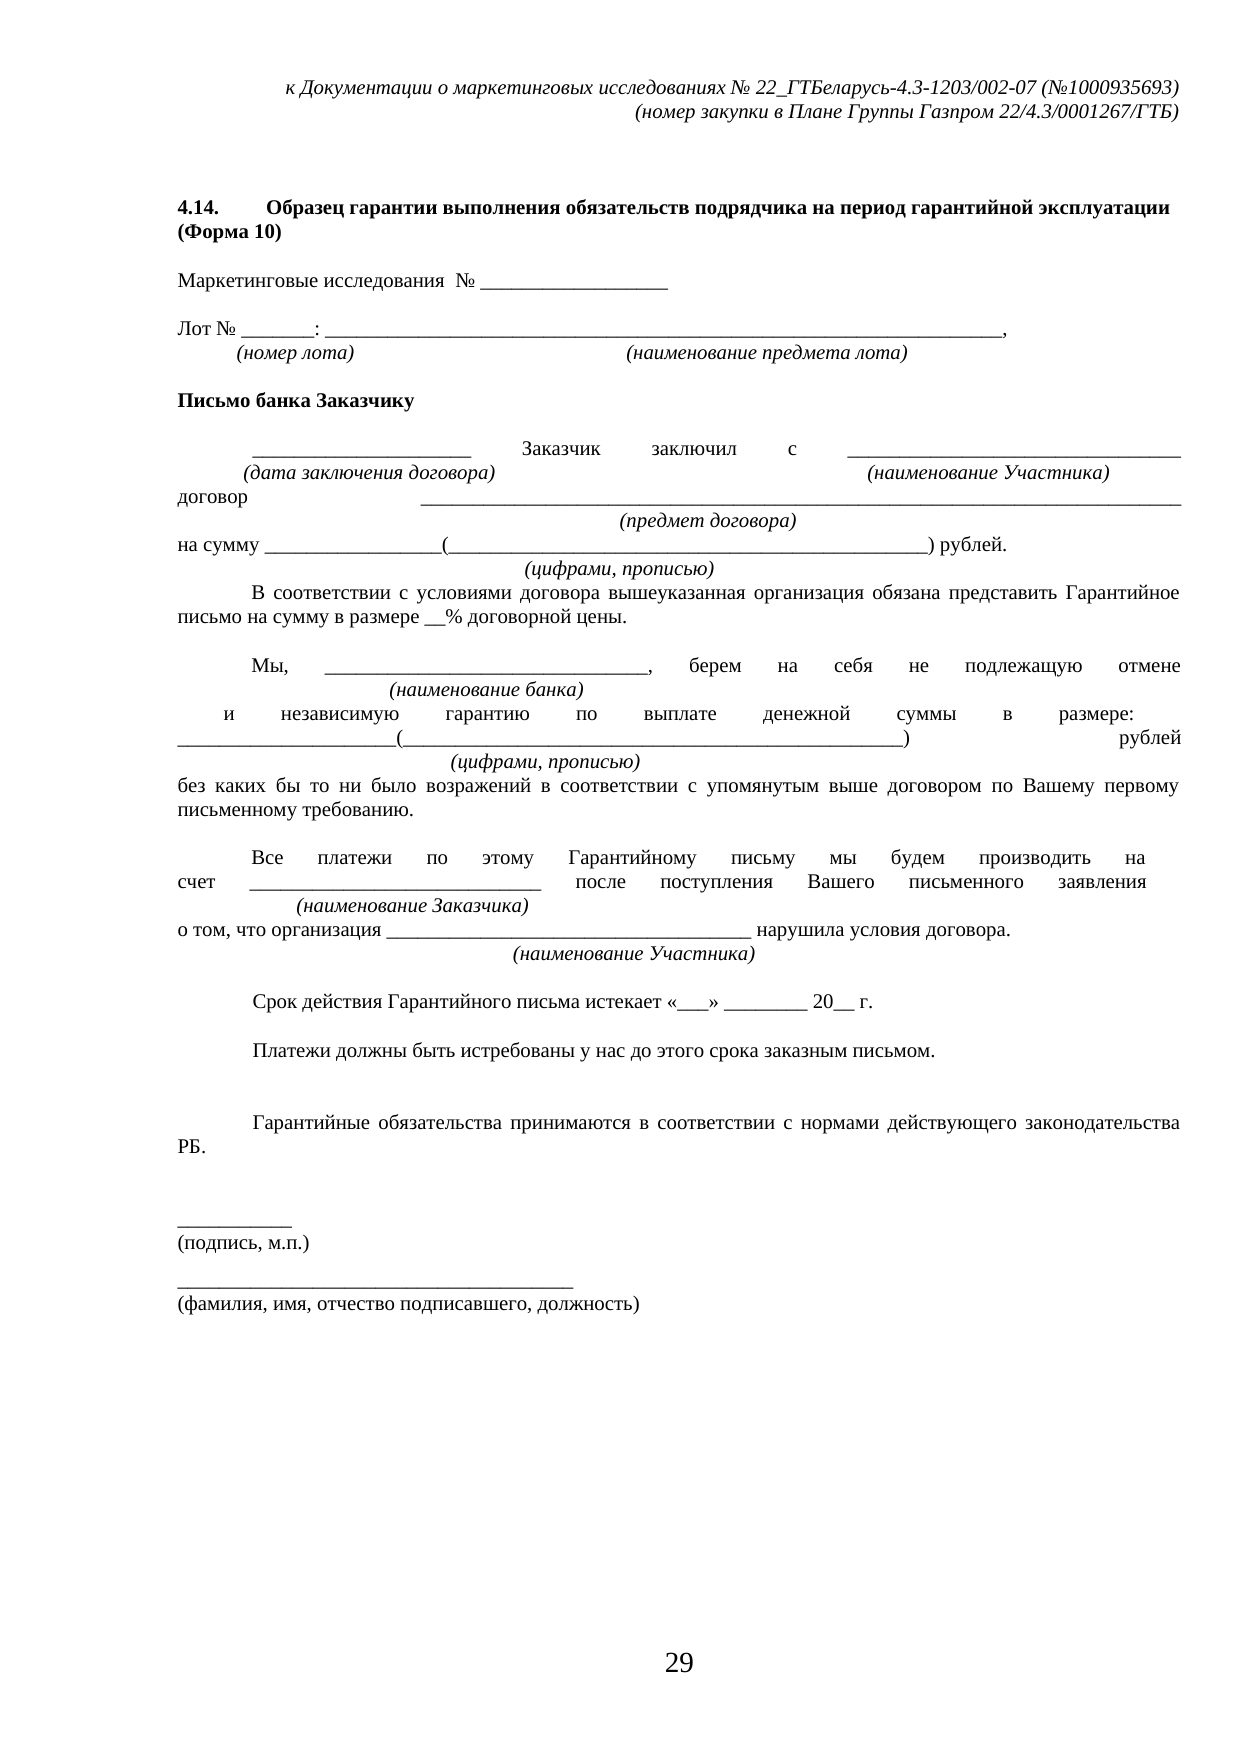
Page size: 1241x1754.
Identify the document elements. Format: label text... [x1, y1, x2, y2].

list Образец гарантии выполнения обязательств подрядчика на период гарантийной эксплуатации (Форма 10) [177, 195, 1181, 243]
text на сумму _________________(______________________________________________) рублей. [177, 532, 1181, 556]
text Гарантийные обязательства принимаются в соответствии с нормами действующего законодательства РБ. [177, 1110, 1181, 1158]
text В соответствии с условиями договора вышеуказанная организация обязана представить Гарантийное письмо на сумму в размере __% договорной цены. [177, 580, 1181, 628]
text Платежи должны быть истребованы у нас до этого срока заказным письмом. [177, 1037, 1181, 1062]
text и независимую гарантию по выплате денежной суммы в размере: _____________________(________________________________________________) рублей (цифрами, прописью) [177, 701, 1181, 773]
text Мы, _______________________________, берем на себя не подлежащую отмене (наименование банка) [177, 652, 1181, 701]
text Срок действия Гарантийного письма истекает «___» ________ 20__ г. [177, 989, 1181, 1013]
text _____________________ Заказчик заключил с ________________________________ (дата заключения договора) (наименование Участника) [177, 436, 1181, 484]
text ______________________________________ [177, 1267, 1181, 1291]
text Маркетинговые исследования № __________________ [177, 267, 1181, 292]
text Все платежи по этому Гарантийному письму мы будем производить на счет ____________________________ после поступления Вашего письменного заявления (наименование Заказчика) [177, 845, 1181, 917]
text Лот № _______: _________________________________________________________________, [177, 316, 1181, 340]
text (номер лота) (наименование предмета лота) [177, 340, 1181, 364]
text (фамилия, имя, отчество подписавшего, должность) [177, 1291, 1181, 1315]
text о том, что организация ___________________________________ нарушила условия договора. [177, 917, 1181, 941]
text ___________ [177, 1206, 1181, 1230]
text (подпись, м.п.) [177, 1230, 1181, 1254]
text Письмо банка Заказчику [177, 388, 1181, 412]
text (наименование Участника) [177, 941, 1181, 965]
text договор _________________________________________________________________________ (предмет договора) [177, 484, 1181, 532]
text (цифрами, прописью) [177, 556, 1181, 580]
text без каких бы то ни было возражений в соответствии с упомянутым выше договором по Вашему первому письменному требованию. [177, 773, 1181, 821]
